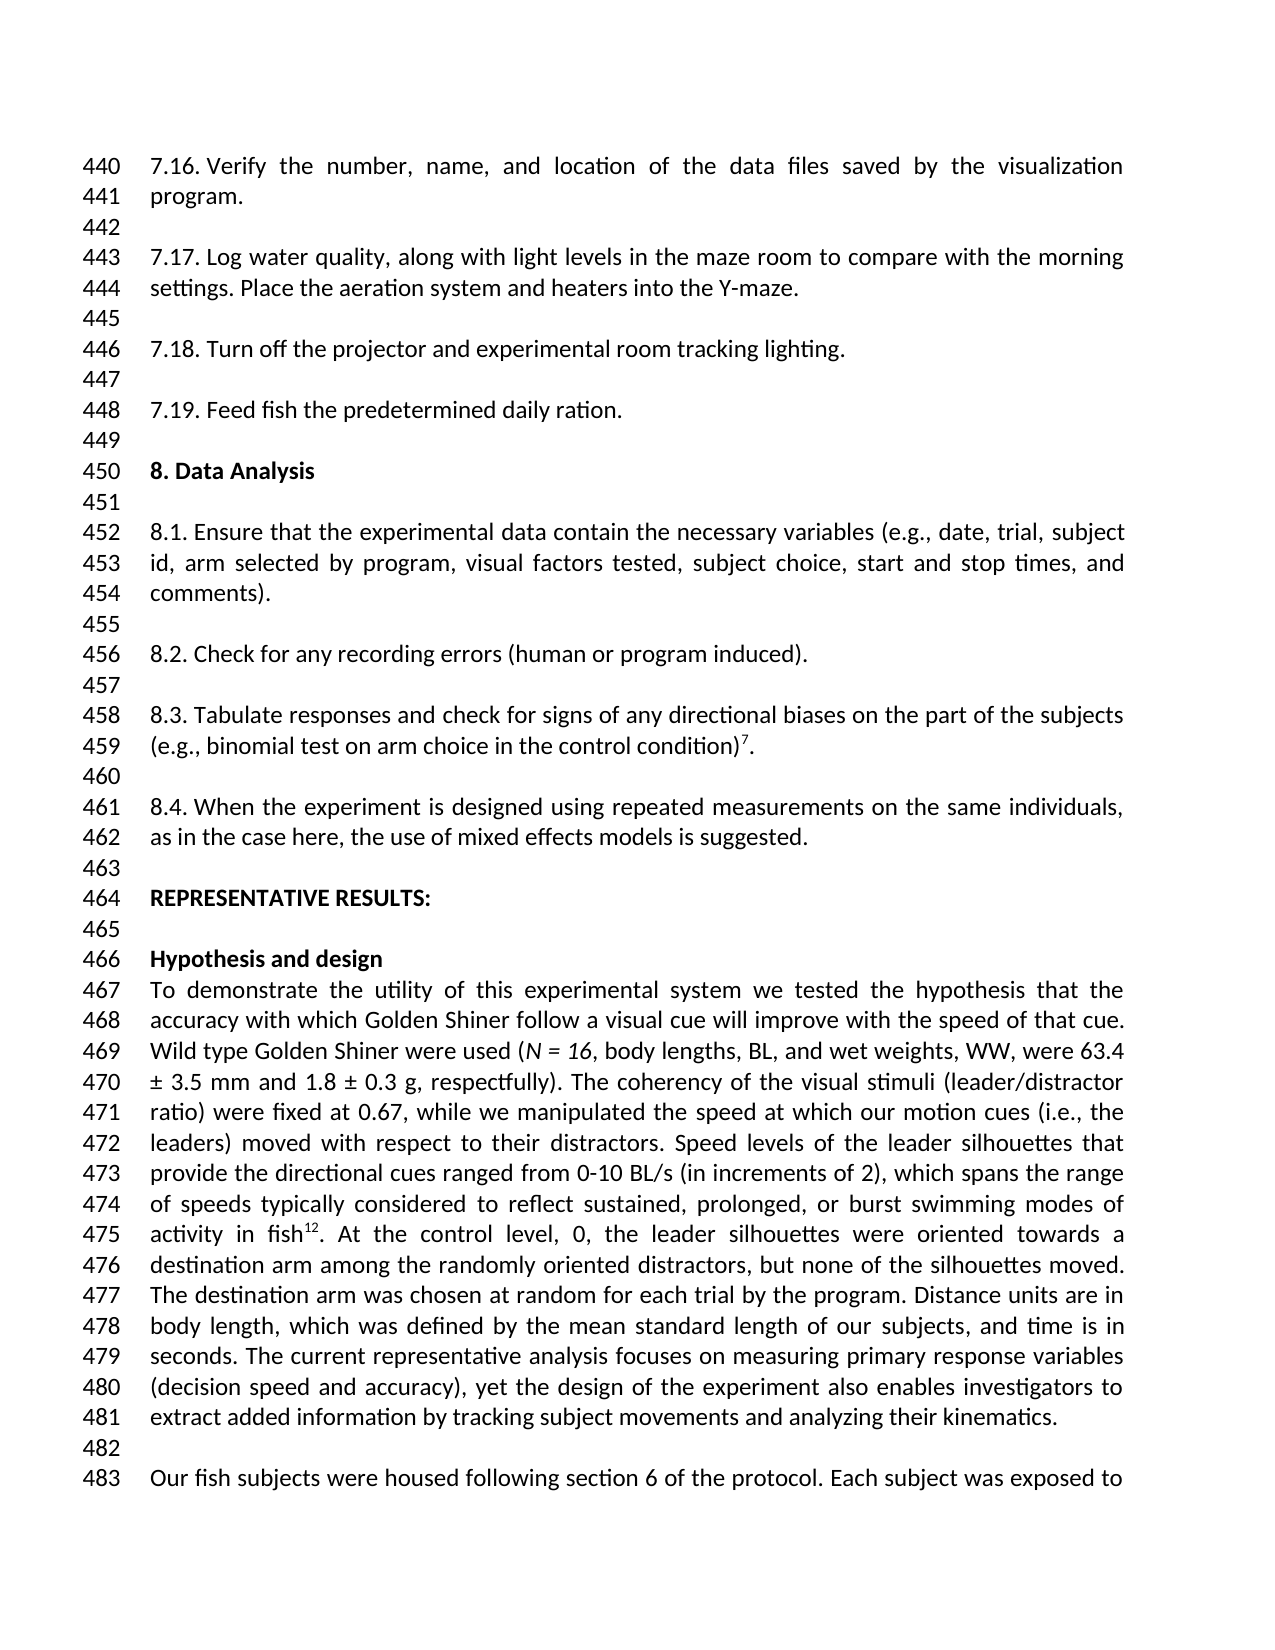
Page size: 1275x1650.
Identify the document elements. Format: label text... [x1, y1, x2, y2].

list Turn off the projector and experimental room tracking lighting. [150, 333, 1125, 364]
list Verify the number, name, and location of the data files saved by the visualization program. [150, 150, 1125, 211]
list Check for any recording errors (human or program induced). [290, 638, 620, 669]
text Hypothesis and design [150, 943, 1125, 974]
list Log water quality, along with light levels in the maze room to compare with the morning settings. Place the aeration system and heaters into the Y-maze. [150, 242, 1125, 303]
text REPRESENTATIVE RESULTS: [150, 882, 1125, 913]
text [150, 1462, 1125, 1493]
list When the experiment is designed using repeated measurements on the same individuals, as in the case here, the use of mixed effects models is suggested. [150, 791, 1125, 852]
list Tabulate responses and check for signs of any directional biases on the part of the subjects (e.g., binomial test on arm choice in the control condition)7. [150, 699, 1125, 760]
text To demonstrate the utility of this experimental system we tested the hypothesis that the accuracy with which Golden Shiner follow a visual cue will improve with the speed of that cue. Wild type Golden Shiner were used (N = 16, body lengths, BL, and wet weights, WW, were 63.4 ± 3.5 mm and 1.8 ± 0.3 g, respectfully). The coherency of the visual stimuli (leader/distractor ratio) were fixed at 0.67, while we manipulated the speed at which our motion cues (i.e., the leaders) moved with respect to their distractors. Speed levels of the leader silhouettes that provide the directional cues ranged from 0-10 BL/s (in increments of 2), which spans the range of speeds typically considered to reflect sustained, prolonged, or burst swimming modes of activity in fish12. At the control level, 0, the leader silhouettes were oriented towards a destination arm among the randomly oriented distractors, but none of the silhouettes moved. The destination arm was chosen at random for each trial by the program. Distance units are in body length, which was defined by the mean standard length of our subjects, and time is in seconds. The current representative analysis focuses on measuring primary response variables (decision speed and accuracy), yet the design of the experiment also enables investigators to extract added information by tracking subject movements and analyzing their kinematics. [150, 974, 1125, 1432]
list Data Analysis [224, 455, 1125, 486]
list Ensure that the experimental data contain the necessary variables (e.g., date, trial, subject id, arm selected by program, visual factors tested, subject choice, start and stop times, and comments). [150, 516, 1125, 608]
list Check for any recording errors (human or program induced). [707, 638, 1125, 669]
list Feed fish the predetermined daily ration. [150, 394, 1125, 425]
